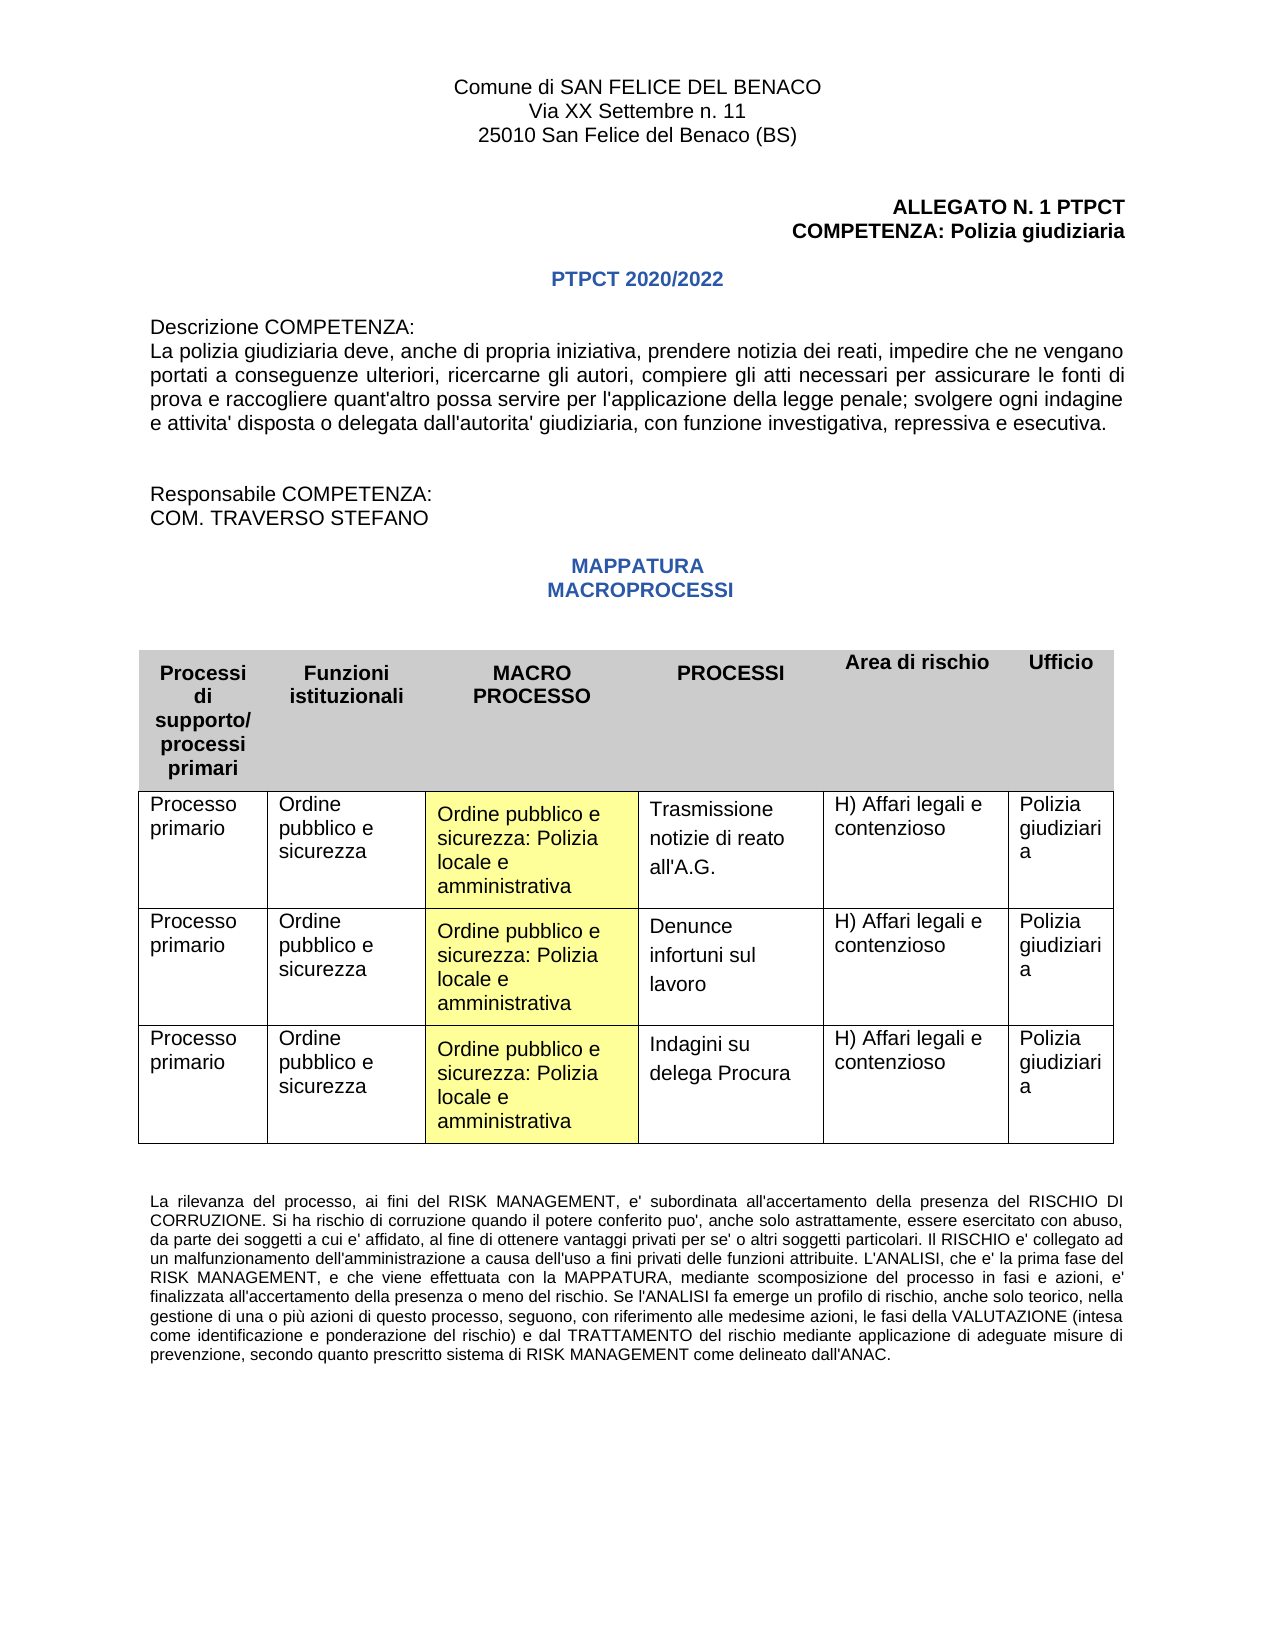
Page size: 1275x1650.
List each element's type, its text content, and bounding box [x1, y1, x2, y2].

table_cell Denunce infortuni sul lavoro [639, 909, 823, 1025]
text MAPPATURA [150, 554, 1125, 578]
text MACROPROCESSI [150, 578, 1125, 602]
table_cell H) Affari legali e contenzioso [824, 1026, 1008, 1143]
table_cell Ordine pubblico e sicurezza: Polizia locale e amministrativa [426, 1026, 638, 1143]
table_cell Ordine pubblico e sicurezza [268, 1026, 425, 1143]
table_cell Ordine pubblico e sicurezza [268, 909, 425, 1025]
table_cell Ordine pubblico e sicurezza: Polizia locale e amministrativa [426, 909, 638, 1025]
text La rilevanza del processo, ai fini del RISK MANAGEMENT, e' subordinata all'accertamento della presenza del RISCHIO DI CORRUZIONE. Si ha rischio di corruzione quando il potere conferito puo', anche solo astrattamente, essere esercitato con abuso, da parte dei soggetti a cui e' affidato, al fine di ottenere vantaggi privati per se' o altri soggetti particolari. Il RISCHIO e' collegato ad un malfunzionamento dell'amministrazione a causa dell'uso a fini privati delle funzioni attribuite. L'ANALISI, che e' la prima fase del RISK MANAGEMENT, e che viene effettuata con la MAPPATURA, mediante scomposizione del processo in fasi e azioni, e' finalizzata all'accertamento della presenza o meno del rischio. Se l'ANALISI fa emerge un profilo di rischio, anche solo teorico, nella gestione di una o più azioni di questo processo, seguono, con riferimento alle medesime azioni, le fasi della VALUTAZIONE (intesa come identificazione e ponderazione del rischio) e dal TRATTAMENTO del rischio mediante applicazione di adeguate misure di prevenzione, secondo quanto prescritto sistema di RISK MANAGEMENT come delineato dall'ANAC. [150, 1191, 1125, 1364]
table_cell Processo primario [139, 1026, 267, 1143]
text Descrizione COMPETENZA: [150, 314, 1125, 338]
table_header PROCESSI [638, 650, 823, 791]
table_cell Ordine pubblico e sicurezza [268, 792, 425, 908]
table_cell Polizia giudiziaria [1009, 909, 1113, 1025]
text Via XX Settembre n. 11 [150, 99, 1125, 123]
text ALLEGATO N. 1 PTPCT [150, 195, 1125, 219]
table_header Ufficio [1008, 650, 1114, 791]
table_header MACRO PROCESSO [426, 650, 638, 791]
text COM. TRAVERSO STEFANO [150, 506, 1125, 530]
text Comune di SAN FELICE DEL BENACO [150, 75, 1125, 99]
table_header Processi di supporto/processi primari [139, 650, 267, 791]
text 25010 San Felice del Benaco (BS) [150, 123, 1125, 147]
table_header Funzioni istituzionali [267, 650, 426, 791]
text Responsabile COMPETENZA: [150, 482, 1125, 506]
table_cell H) Affari legali e contenzioso [824, 792, 1008, 908]
table_cell Processo primario [139, 792, 267, 908]
table_cell H) Affari legali e contenzioso [824, 909, 1008, 1025]
table_cell Ordine pubblico e sicurezza: Polizia locale e amministrativa [426, 792, 638, 908]
table_cell Polizia giudiziaria [1009, 1026, 1113, 1143]
text COMPETENZA: Polizia giudiziaria [150, 219, 1125, 243]
table_cell Trasmissione notizie di reato all'A.G. [639, 792, 823, 908]
table_header Area di rischio [823, 650, 1008, 791]
table_cell Processo primario [139, 909, 267, 1025]
text PTPCT 2020/2022 [150, 267, 1125, 291]
table_cell Polizia giudiziaria [1009, 792, 1113, 908]
table_cell Indagini su delega Procura [639, 1026, 823, 1143]
text La polizia giudiziaria deve, anche di propria iniziativa, prendere notizia dei reati, impedire che ne vengano portati a conseguenze ulteriori, ricercarne gli autori, compiere gli atti necessari per assicurare le fonti di prova e raccogliere quant'altro possa servire per l'applicazione della legge penale; svolgere ogni indagine e attivita' disposta o delegata dall'autorita' giudiziaria, con funzione investigativa, repressiva e esecutiva. [150, 338, 1125, 434]
